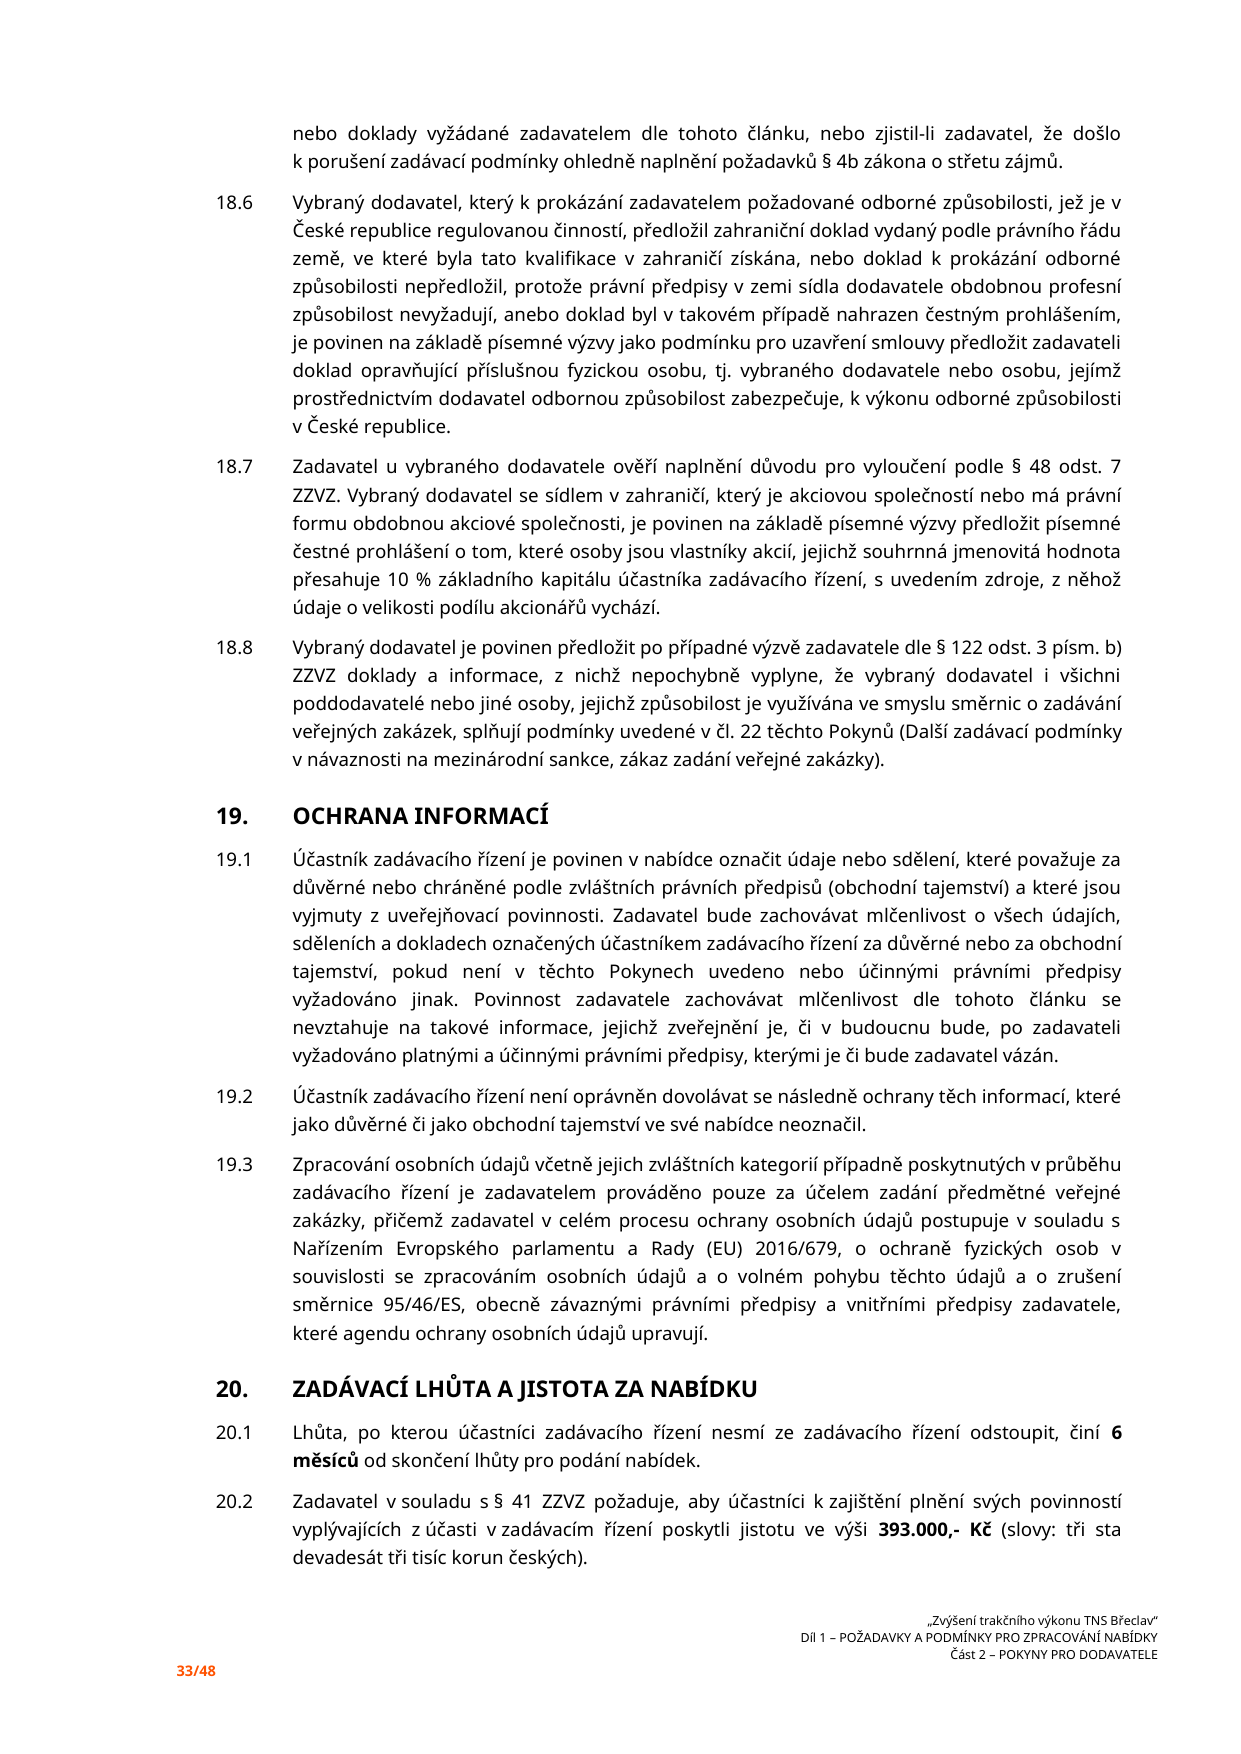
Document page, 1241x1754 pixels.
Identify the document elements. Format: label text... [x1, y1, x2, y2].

text Účastník zadávacího řízení není oprávněn dovolávat se následně ochrany těch informací, které jako důvěrné či jako obchodní tajemství ve své nabídce neoznačil. [216, 1083, 1122, 1137]
text Zadavatel v souladu s § 41 ZZVZ požaduje, aby účastníci k zajištění plnění svých povinností vyplývajících z účasti v zadávacím řízení poskytli jistotu ve výši 393.000,- Kč (slovy: tři sta devadesát tři tisíc korun českých). [216, 1488, 1122, 1570]
text Vybraný dodavatel je povinen předložit po případné výzvě zadavatele dle § 122 odst. 3 písm. b) ZZVZ doklady a informace, z nichž nepochybně vyplyne, že vybraný dodavatel i všichni poddodavatelé nebo jiné osoby, jejichž způsobilost je využívána ve smyslu směrnic o zadávání veřejných zakázek, splňují podmínky uvedené v čl. 22 těchto Pokynů (Další zadávací podmínky v návaznosti na mezinárodní sankce, zákaz zadání veřejné zakázky). [216, 634, 1122, 772]
text Vybraný dodavatel, který k prokázání zadavatelem požadované odborné způsobilosti, jež je v České republice regulovanou činností, předložil zahraniční doklad vydaný podle právního řádu země, ve které byla tato kvalifikace v zahraničí získána, nebo doklad k prokázání odborné způsobilosti nepředložil, protože právní předpisy v zemi sídla dodavatele obdobnou profesní způsobilost nevyžadují, anebo doklad byl v takovém případě nahrazen čestným prohlášením, je povinen na základě písemné výzvy jako podmínku pro uzavření smlouvy předložit zadavateli doklad opravňující příslušnou fyzickou osobu, tj. vybraného dodavatele nebo osobu, jejímž prostřednictvím dodavatel odbornou způsobilost zabezpečuje, k výkonu odborné způsobilosti v České republice. [216, 189, 1122, 439]
text Zpracování osobních údajů včetně jejich zvláštních kategorií případně poskytnutých v průběhu zadávacího řízení je zadavatelem prováděno pouze za účelem zadání předmětné veřejné zakázky, přičemž zadavatel v celém procesu ochrany osobních údajů postupuje v souladu s Nařízením Evropského parlamentu a Rady (EU) 2016/679, o ochraně fyzických osob v souvislosti se zpracováním osobních údajů a o volném pohybu těchto údajů a o zrušení směrnice 95/46/ES, obecně závaznými právními předpisy a vnitřními předpisy zadavatele, které agendu ochrany osobních údajů upravují. [216, 1152, 1122, 1345]
text ZADÁVACÍ LHŮTA A JISTOTA ZA NABÍDKU [216, 1373, 1122, 1404]
text Lhůta, po kterou účastníci zadávacího řízení nesmí ze zadávacího řízení odstoupit, činí 6 měsíců od skončení lhůty pro podání nabídek. [216, 1420, 1122, 1473]
text Účastník zadávacího řízení je povinen v nabídce označit údaje nebo sdělení, které považuje za důvěrné nebo chráněné podle zvláštních právních předpisů (obchodní tajemství) a které jsou vyjmuty z uveřejňovací povinnosti. Zadavatel bude zachovávat mlčenlivost o všech údajích, sděleních a dokladech označených účastníkem zadávacího řízení za důvěrné nebo za obchodní tajemství, pokud není v těchto Pokynech uvedeno nebo účinnými právními předpisy vyžadováno jinak. Povinnost zadavatele zachovávat mlčenlivost dle tohoto článku se nevztahuje na takové informace, jejichž zveřejnění je, či v budoucnu bude, po zadavateli vyžadováno platnými a účinnými právními předpisy, kterými je či bude zadavatel vázán. [216, 846, 1122, 1068]
text Zadavatel u vybraného dodavatele ověří naplnění důvodu pro vyloučení podle § 48 odst. 7 ZZVZ. Vybraný dodavatel se sídlem v zahraničí, který je akciovou společností nebo má právní formu obdobnou akciové společnosti, je povinen na základě písemné výzvy předložit písemné čestné prohlášení o tom, které osoby jsou vlastníky akcií, jejichž souhrnná jmenovitá hodnota přesahuje 10 % základního kapitálu účastníka zadávacího řízení, s uvedením zdroje, z něhož údaje o velikosti podílu akcionářů vychází. [216, 454, 1122, 619]
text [216, 121, 1122, 174]
text OCHRANA INFORMACÍ [216, 799, 1122, 831]
